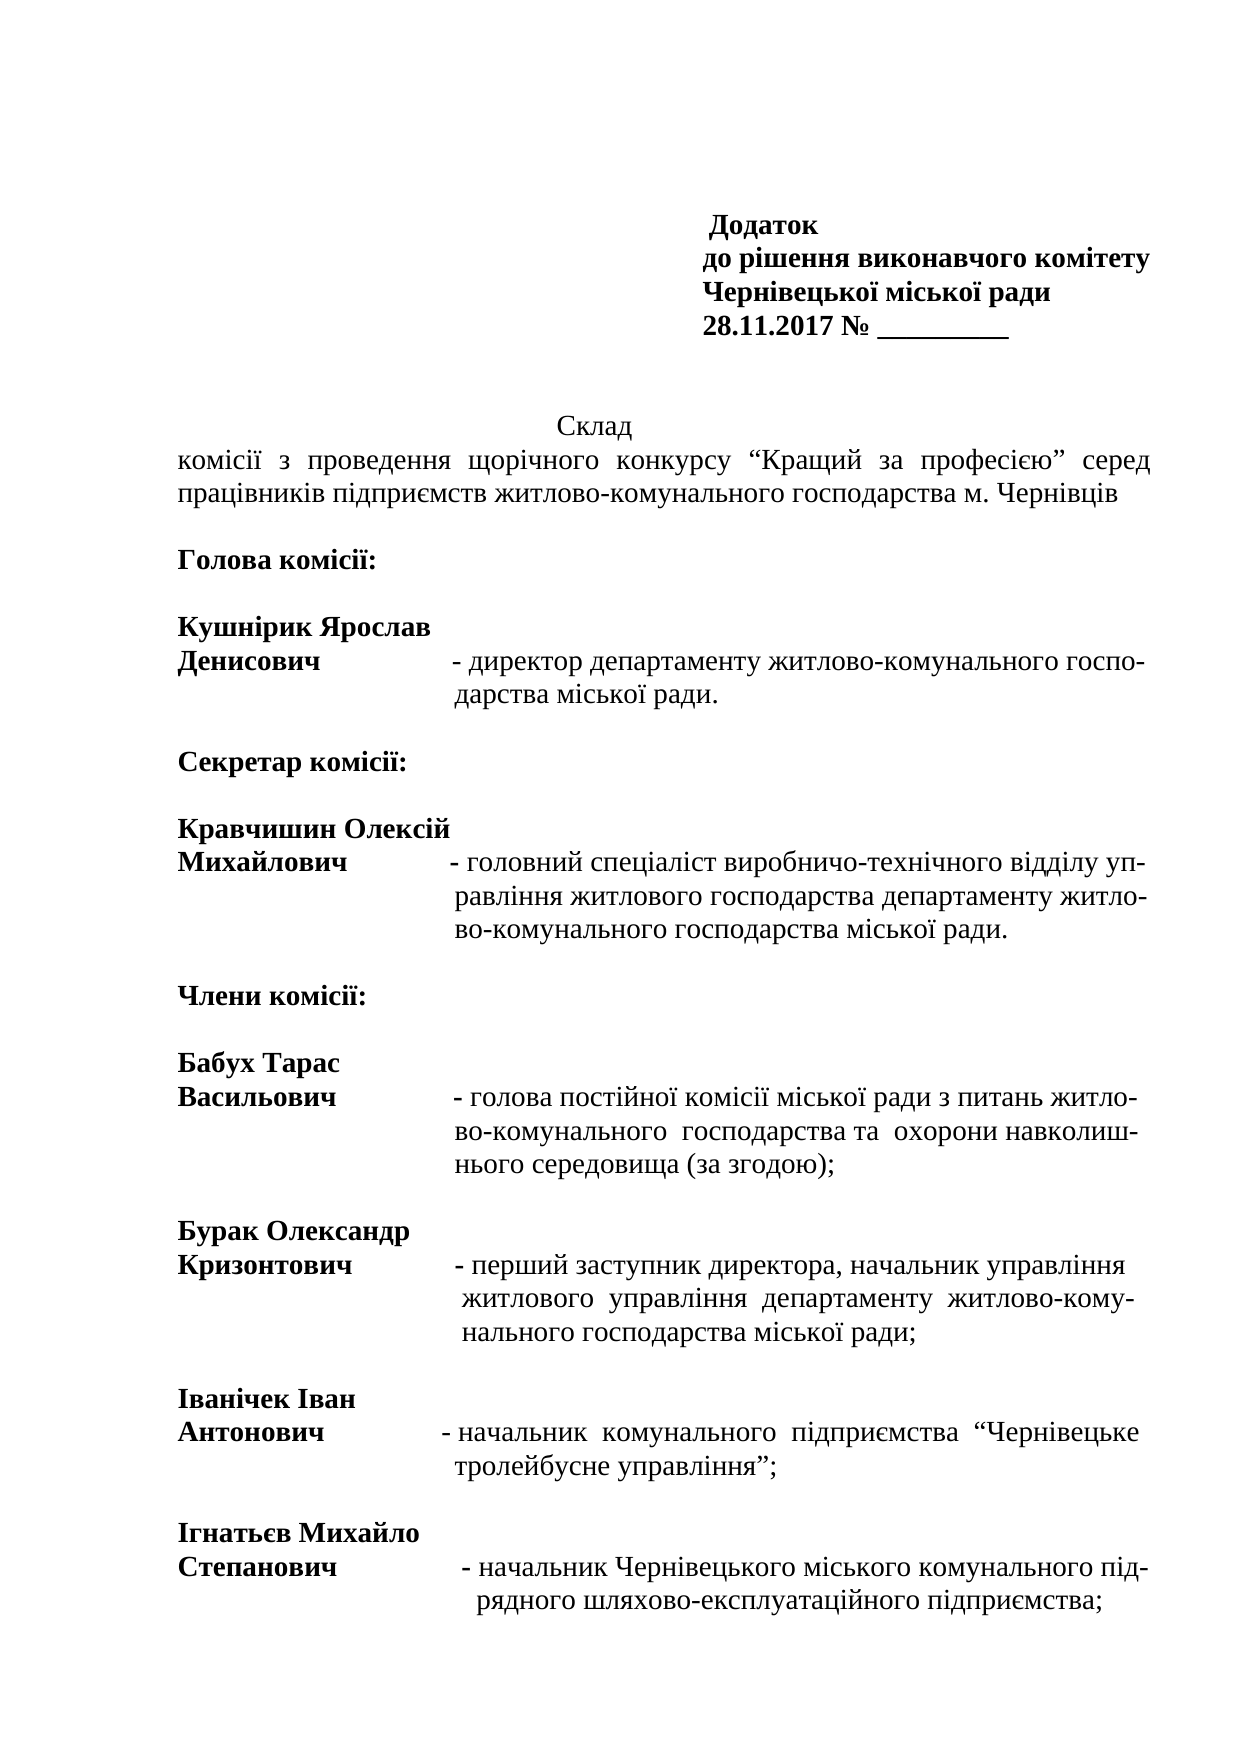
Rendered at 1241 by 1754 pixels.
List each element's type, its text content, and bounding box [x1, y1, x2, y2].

text во-комунального господарства міської ради. [177, 911, 1152, 945]
text комісії з проведення щорічного конкурсу “Кращий за професією” серед працівників підприємств житлово-комунального господарства м. Чернівців [177, 442, 1152, 509]
text Степанович - начальник Чернівецького міського комунального під- [177, 1549, 1152, 1582]
text Кушнірик Ярослав [177, 609, 1152, 643]
text до рішення виконавчого комітету [177, 241, 1152, 274]
text Секретар комісії: [177, 744, 1152, 777]
text Голова комісії: [177, 542, 1152, 576]
text Бурак Олександр [177, 1213, 1152, 1247]
text Ігнатьєв Михайло [177, 1515, 1152, 1549]
text Члени комісії: [177, 978, 1152, 1012]
text Денисович - директор департаменту житлово-комунального госпо- [177, 643, 1152, 677]
text тролейбусне управління”; [177, 1448, 1152, 1482]
text во-комунального господарства та охорони навколиш- [177, 1113, 1152, 1146]
text нального господарства міської ради; [177, 1314, 1152, 1347]
text рядного шляхово-експлуатаційного підприємства; [177, 1582, 1152, 1616]
text житлового управління департаменту житлово-кому- [177, 1280, 1152, 1314]
text нього середовища (за згодою); [177, 1146, 1152, 1180]
text дарства міської ради. [177, 677, 1152, 710]
text Антонович - начальник комунального підприємства “Чернівецьке [177, 1414, 1152, 1448]
text Кризонтович - перший заступник директора, начальник управління [177, 1247, 1152, 1280]
text равління житлового господарства департаменту житло- [177, 878, 1152, 911]
text Кравчишин Олексій [177, 811, 1152, 844]
text Склад [177, 408, 1152, 442]
text Додаток [177, 207, 1152, 241]
text Іванічек Іван [177, 1381, 1152, 1414]
text Михайлович - головний спеціаліст виробничо-технічного відділу уп- [177, 844, 1152, 878]
text Бабух Тарас [177, 1046, 1152, 1079]
text 28.11.2017 № _________ [177, 308, 1152, 341]
text Чернівецької міської ради [177, 274, 1152, 308]
text Васильович - голова постійної комісії міської ради з питань житло- [177, 1079, 1152, 1113]
